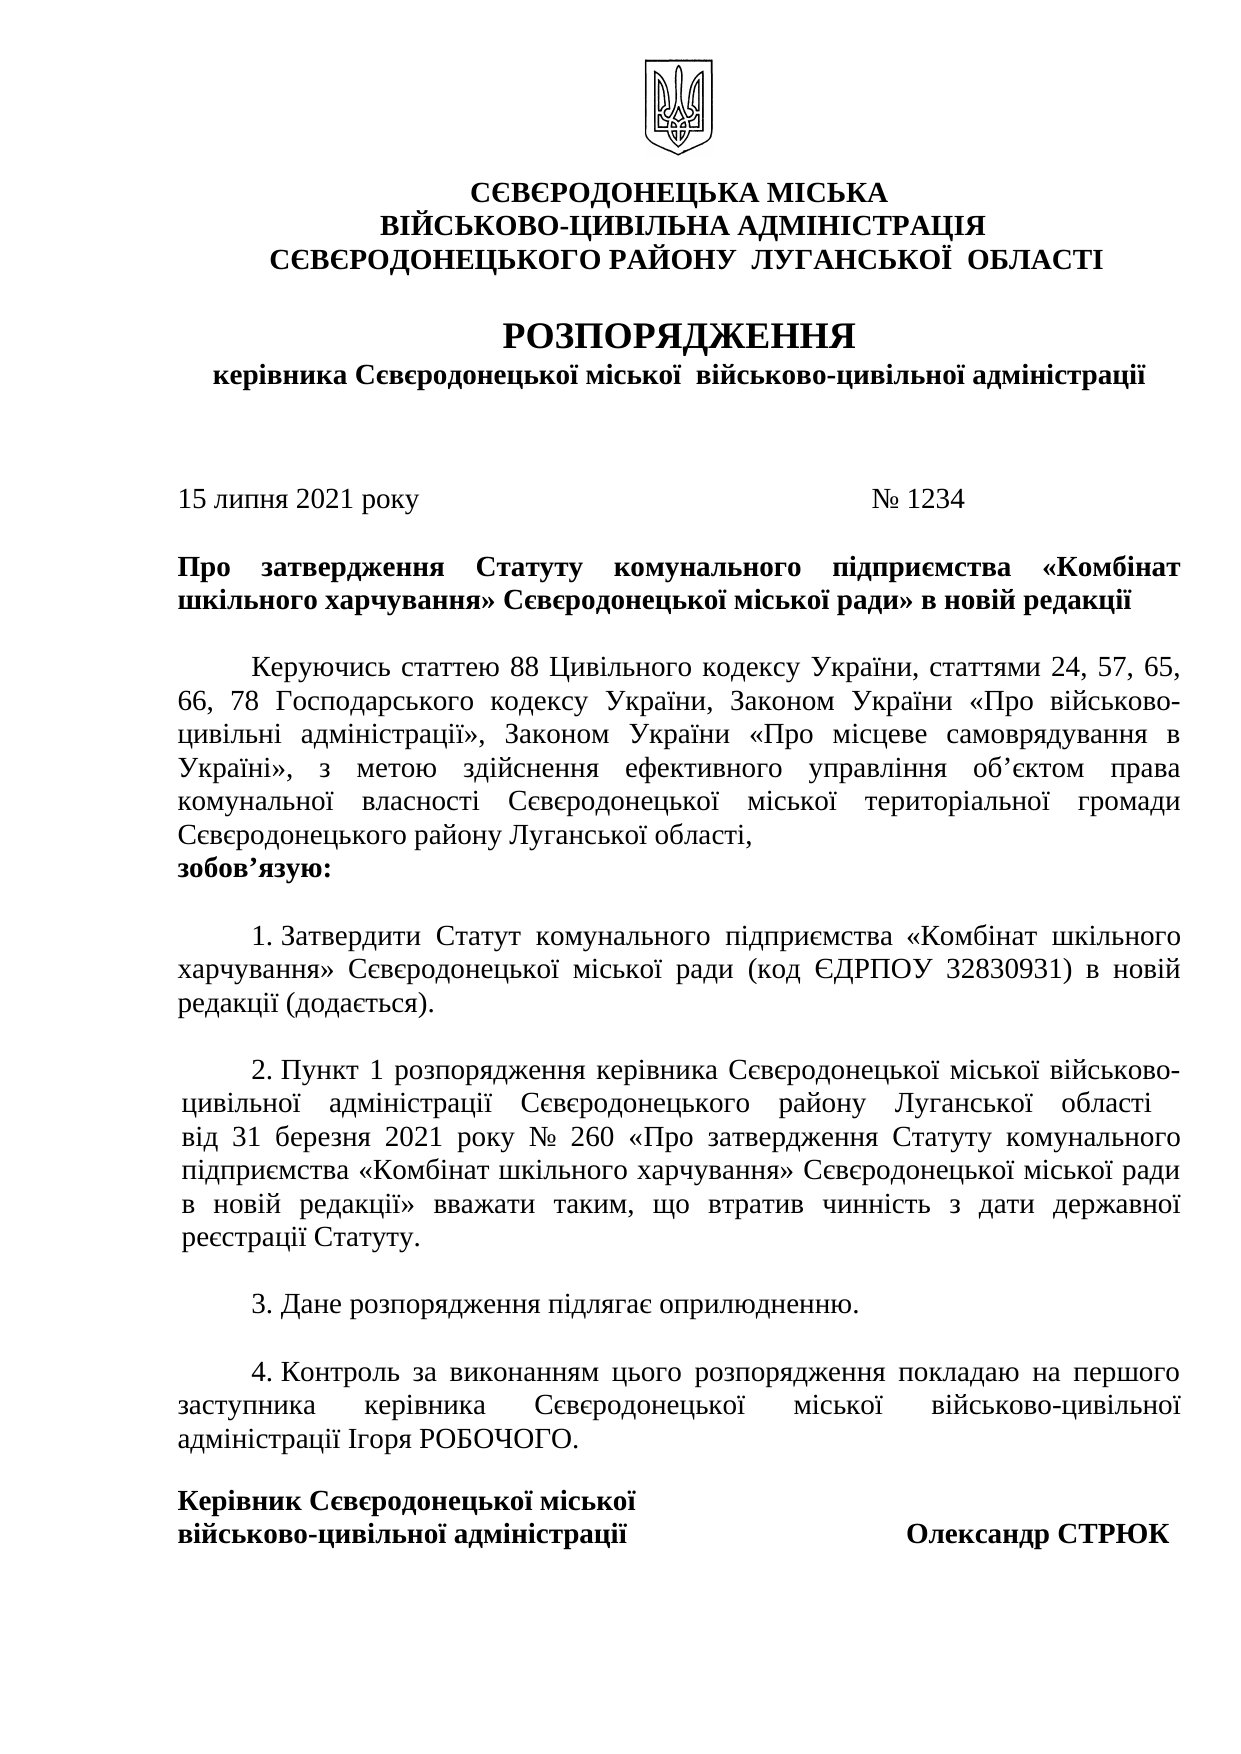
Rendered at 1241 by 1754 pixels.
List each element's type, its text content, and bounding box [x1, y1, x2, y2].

text СЄВЄРОДОНЕЦЬКА МІСЬКА [177, 175, 1181, 208]
text Керівник Сєвєродонецької міської [177, 1483, 1181, 1517]
text РОЗПОРЯДЖЕННЯ [177, 314, 1181, 357]
text зобовʼязую: [177, 851, 1181, 884]
text 2. Пункт 1 розпорядження керівника Сєвєродонецької міської військово-цивільної адміністрації Сєвєродонецького району Луганської області від 31 березня 2021 року № 260 «Про затвердження Статуту комунального підприємства «Комбінат шкільного харчування» Сєвєродонецької міської ради в новій редакції» вважати таким, що втратив чинність з дати державної реєстрації Статуту. [181, 1052, 1181, 1253]
text ВІЙСЬКОВО-ЦИВІЛЬНА АДМІНІСТРАЦІЯ [177, 208, 1181, 242]
text керівника Сєвєродонецької міської військово-цивільної адміністрації [177, 357, 1181, 391]
text Керуючись статтею 88 Цивільного кодексу України, статтями 24, 57, 65, 66, 78 Господарського кодексу України, Законом України «Про військово-цивільні адміністрації», Законом України «Про місцеве самоврядування в Україні», з метою здійснення ефективного управління об’єктом права комунальної власності Сєвєродонецької міської територіальної громади Сєвєродонецького району Луганської області, [177, 649, 1181, 851]
text 4. Контроль за виконанням цього розпорядження покладаю на першого заступника керівника Сєвєродонецької міської військово-цивільної адміністрації Ігоря РОБОЧОГО. [177, 1354, 1181, 1454]
text Про затвердження Статуту комунального підприємства «Комбінат шкільного харчування» Сєвєродонецької міської ради» в новій редакції [177, 549, 1181, 616]
text 15 липня 2021 року № 1234 [177, 482, 1181, 515]
text військово-цивільної адміністрації Олександр СТРЮК [177, 1517, 1181, 1550]
text СЄВЄРОДОНЕЦЬКОГО РАЙОНУ ЛУГАНСЬКОЇ ОБЛАСТІ [177, 242, 1181, 276]
text 1. Затвердити Статут комунального підприємства «Комбінат шкільного харчування» Сєвєродонецької міської ради (код ЄДРПОУ 32830931) в новій редакції (додається). [177, 918, 1181, 1018]
text 3. Дане розпорядження підлягає оприлюдненню. [177, 1287, 1181, 1320]
